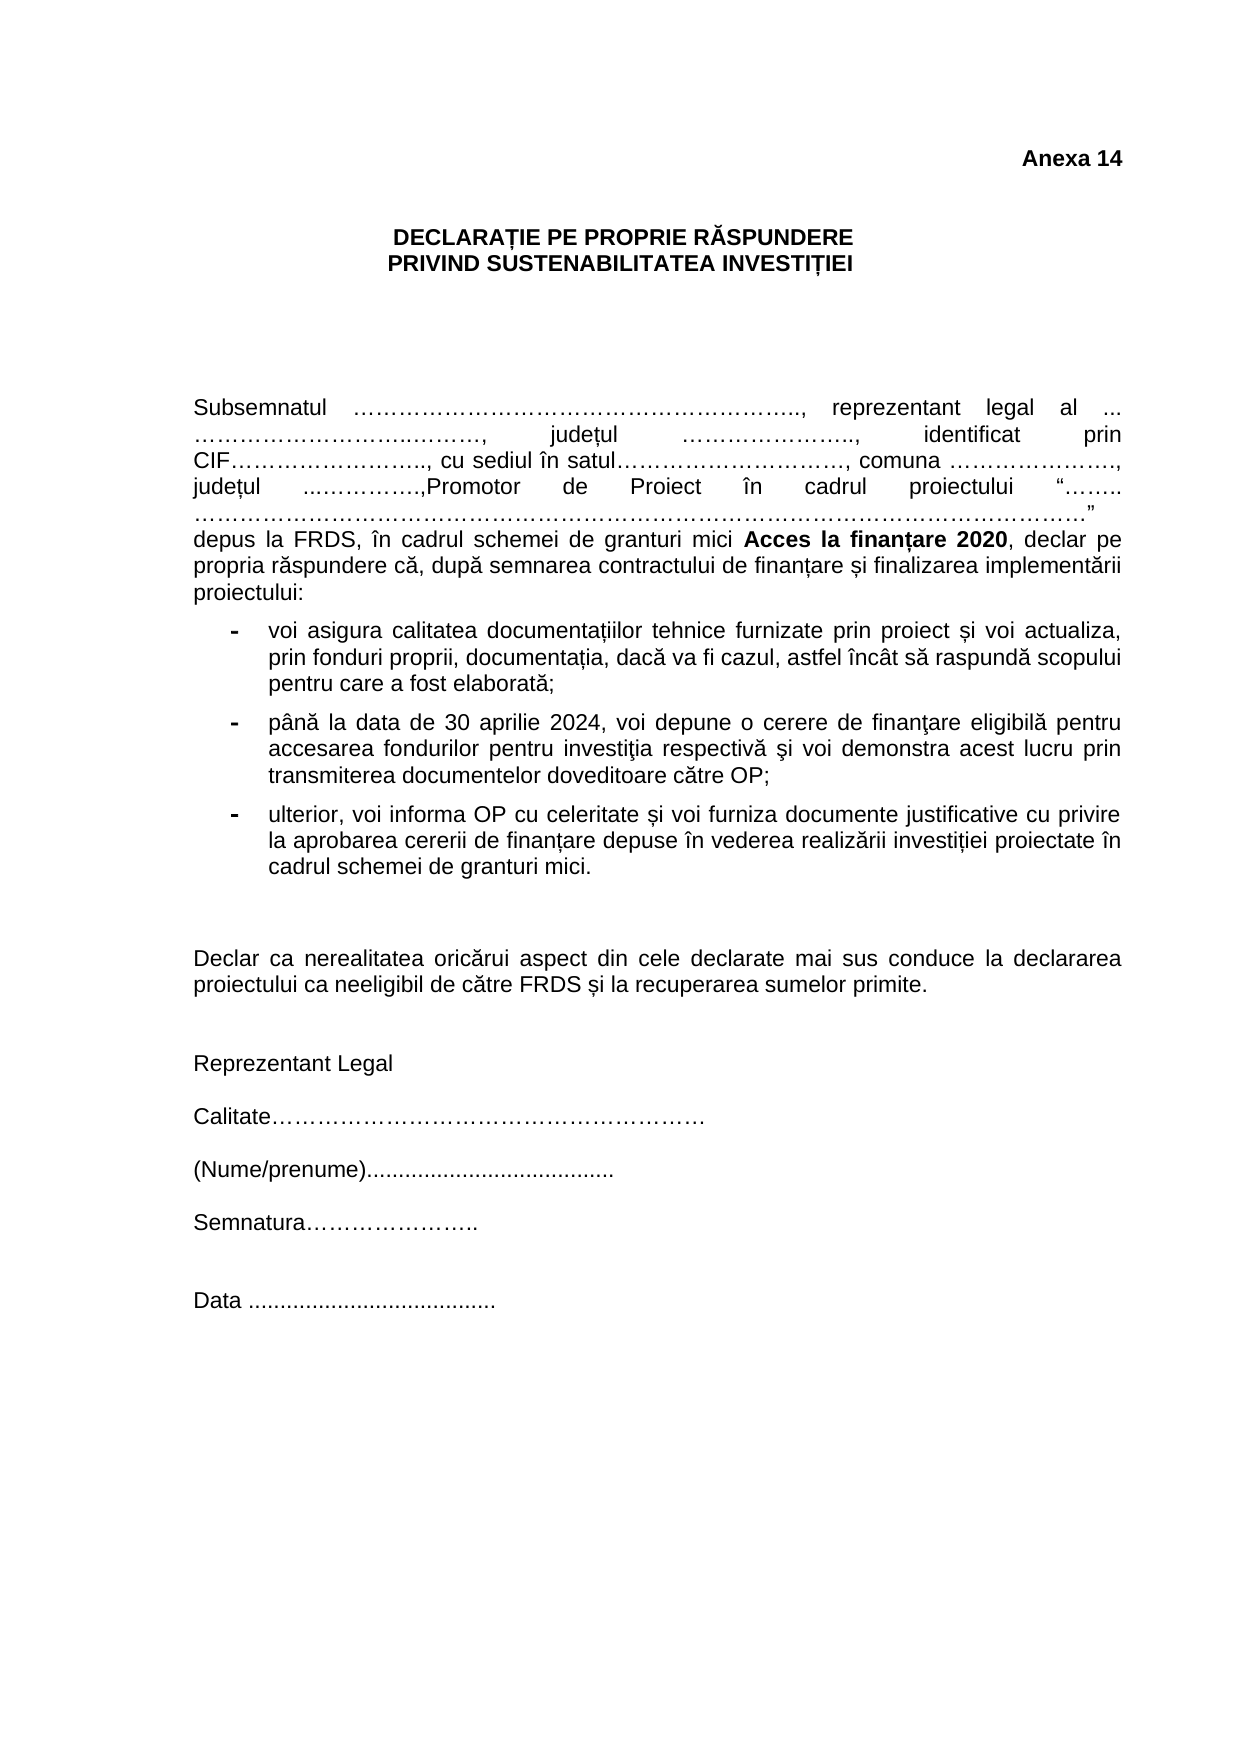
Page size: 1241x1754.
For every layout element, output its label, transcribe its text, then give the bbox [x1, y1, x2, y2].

list ulterior, voi informa OP cu celeritate și voi furniza documente justificative cu privire la aprobarea cererii de finanțare depuse în vederea realizării investiției proiectate în cadrul schemei de granturi mici. [231, 801, 1122, 880]
text Data ....................................... [118, 1287, 1122, 1314]
text Reprezentant Legal [118, 1050, 1122, 1077]
text (Nume/prenume)....................................... [118, 1156, 1122, 1182]
list voi asigura calitatea documentațiilor tehnice furnizate prin proiect și voi actualiza, prin fonduri proprii, documentația, dacă va fi cazul, astfel încât să raspundă scopului pentru care a fost elaborată; [231, 617, 1122, 697]
text Anexa 14 [118, 144, 1122, 171]
text Calitate………………………………………………… [118, 1103, 1122, 1129]
text Semnatura………………….. [118, 1208, 1122, 1235]
text DECLARAȚIE PE PROPRIE RĂSPUNDERE [118, 223, 1122, 250]
list până la data de 30 aprilie 2024, voi depune o cerere de finanţare eligibilă pentru accesarea fondurilor pentru investiţia respectivă şi voi demonstra acest lucru prin transmiterea documentelor doveditoare către OP; [231, 709, 1122, 788]
text PRIVIND SUSTENABILITATEA INVESTIȚIEI [118, 250, 1122, 276]
text Subsemnatul ………………………………………………….., reprezentant legal al ... ………………………..………, județul ………………….., identificat prin CIF…………………….., cu sediul în satul…………………………, comuna …………………., județul ...………….,Promotor de Proiect în cadrul proiectului “……..………………………………………………………………………………………………………” depus la FRDS, în cadrul schemei de granturi mici Acces la finanțare 2020, declar pe propria răspundere că, după semnarea contractului de finanțare și finalizarea implementării proiectului: [193, 394, 1122, 605]
text Declar ca nerealitatea oricărui aspect din cele declarate mai sus conduce la declararea proiectului ca neeligibil de către FRDS și la recuperarea sumelor primite. [193, 945, 1122, 998]
